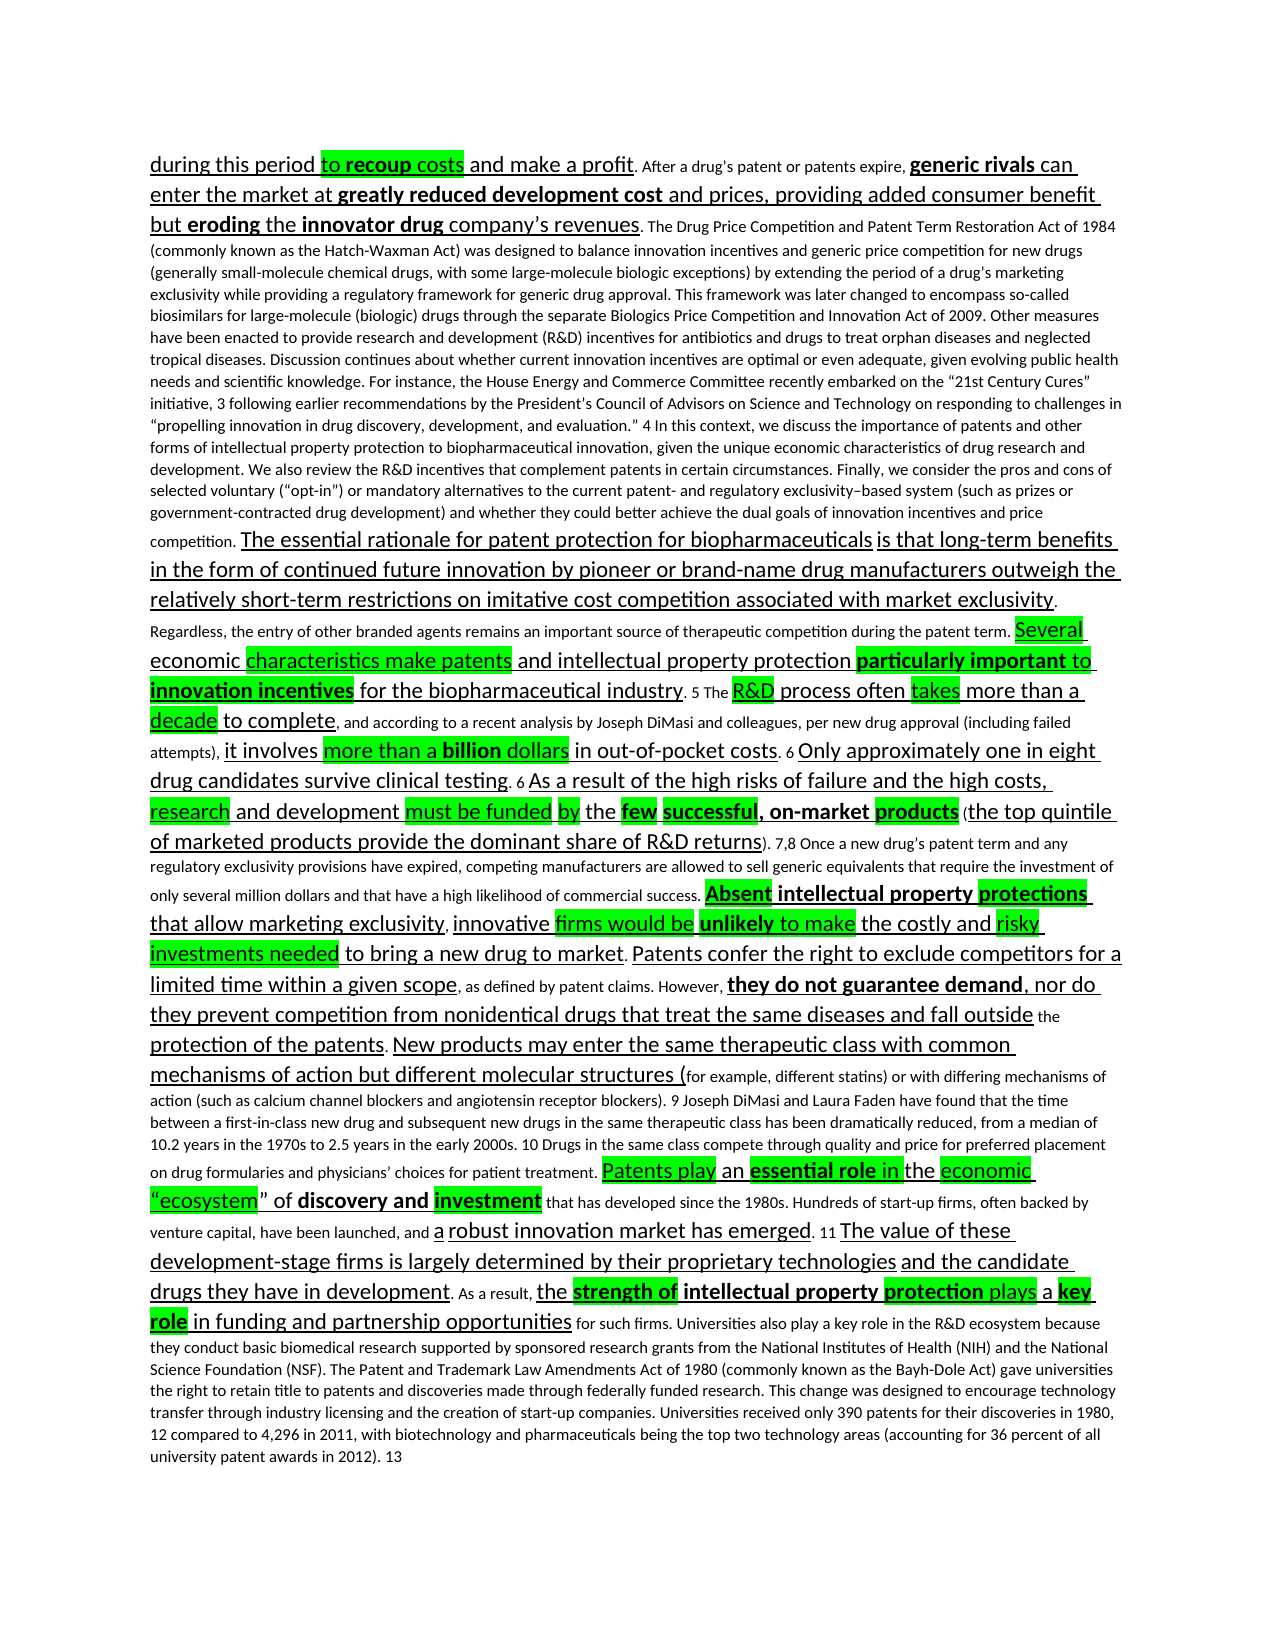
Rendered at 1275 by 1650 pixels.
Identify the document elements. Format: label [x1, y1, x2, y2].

text [150, 150, 1125, 1467]
